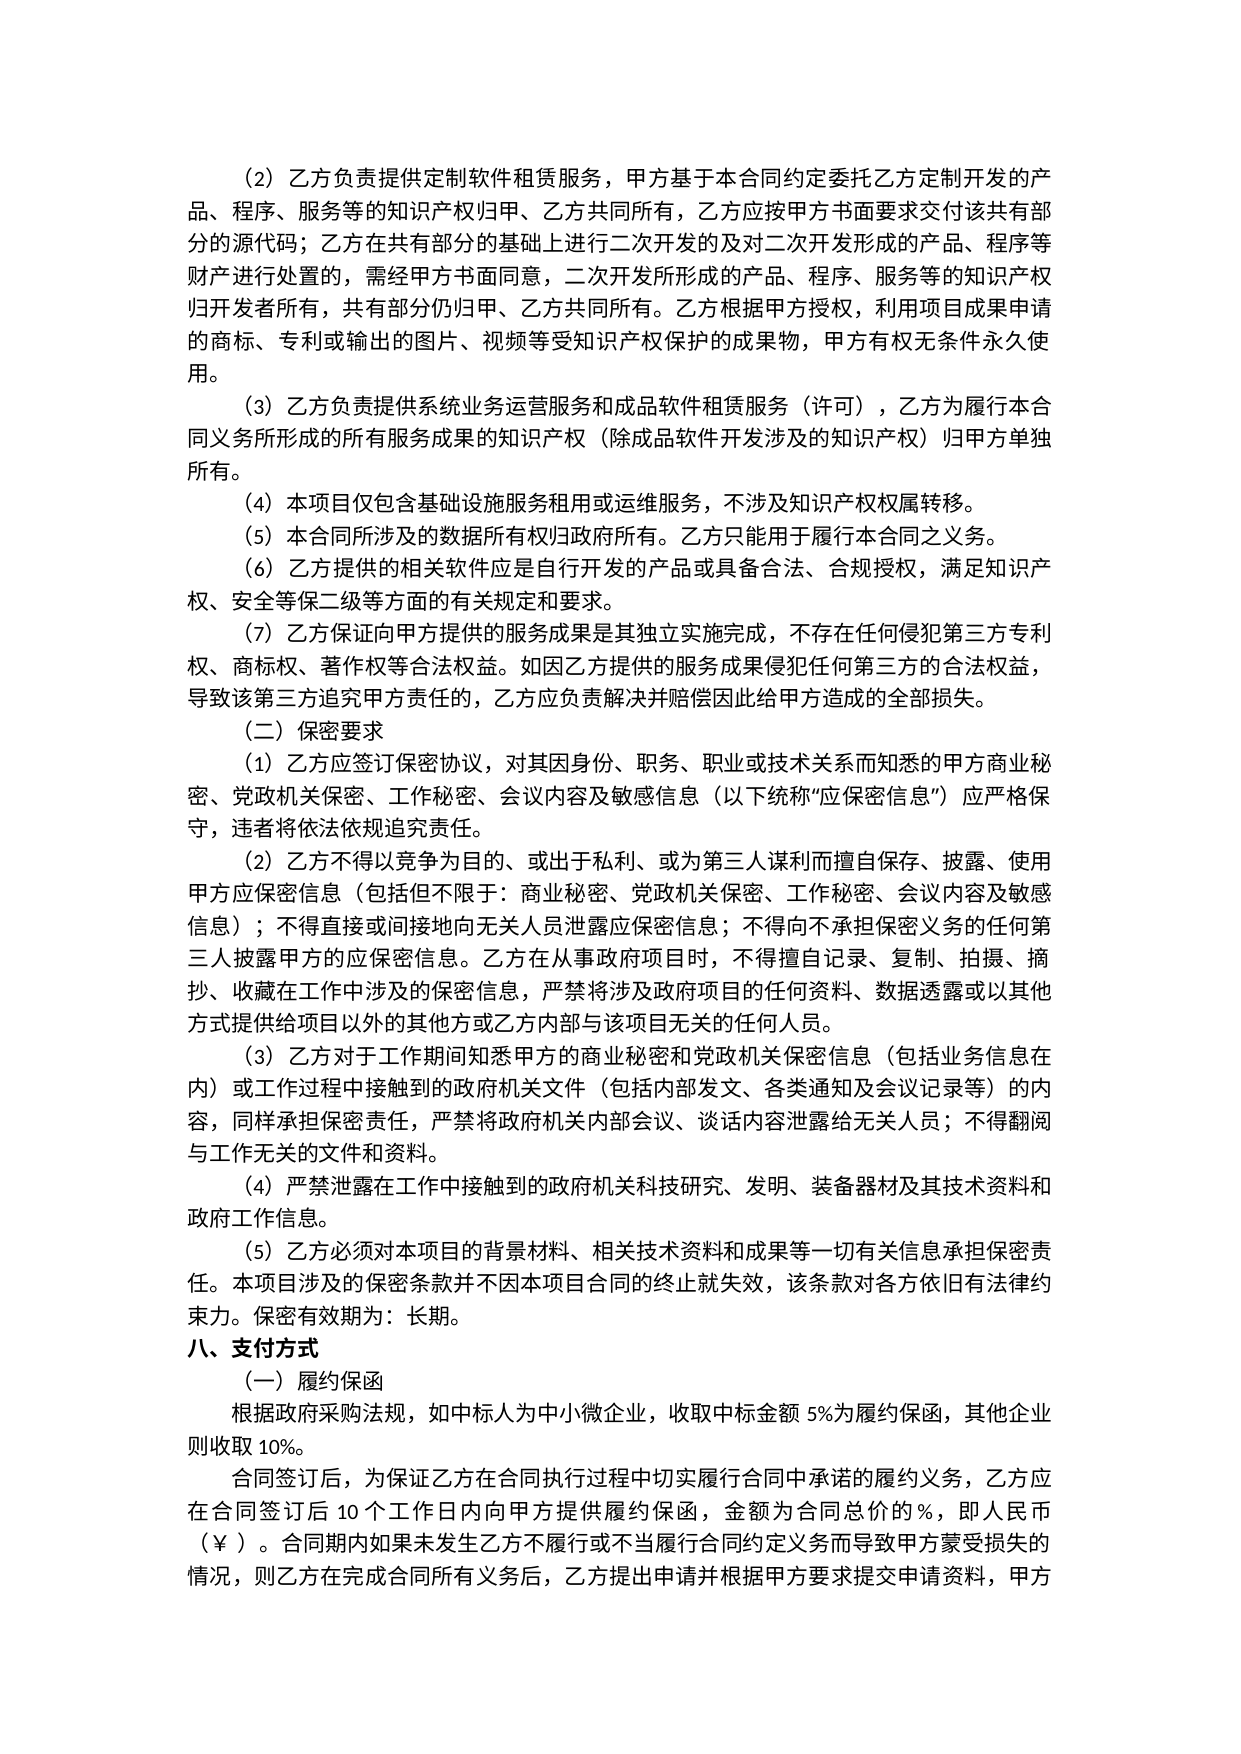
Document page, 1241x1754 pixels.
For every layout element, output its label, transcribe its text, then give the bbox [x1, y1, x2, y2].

text （7）乙方保证向甲方提供的服务成果是其独立实施完成，不存在任何侵犯第三方专利权、商标权、著作权等合法权益。如因乙方提供的服务成果侵犯任何第三方的合法权益，导致该第三方追究甲方责任的，乙方应负责解决并赔偿因此给甲方造成的全部损失。 [187, 617, 1053, 714]
text 根据政府采购法规，如中标人为中小微企业，收取中标金额5%为履约保函，其他企业则收取10%。 [187, 1397, 1053, 1462]
text （2）乙方不得以竞争为目的、或出于私利、或为第三人谋利而擅自保存、披露、使用甲方应保密信息（包括但不限于：商业秘密、党政机关保密、工作秘密、会议内容及敏感信息）；不得直接或间接地向无关人员泄露应保密信息；不得向不承担保密义务的任何第三人披露甲方的应保密信息。乙方在从事政府项目时，不得擅自记录、复制、拍摄、摘抄、收藏在工作中涉及的保密信息，严禁将涉及政府项目的任何资料、数据透露或以其他方式提供给项目以外的其他方或乙方内部与该项目无关的任何人员。 [187, 844, 1053, 1039]
text （5）本合同所涉及的数据所有权归政府所有。乙方只能用于履行本合同之义务。 [187, 519, 1053, 552]
text 八、支付方式 [187, 1332, 1053, 1364]
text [187, 1462, 1053, 1592]
text （4）本项目仅包含基础设施服务租用或运维服务，不涉及知识产权权属转移。 [187, 487, 1053, 519]
text （3）乙方对于工作期间知悉甲方的商业秘密和党政机关保密信息（包括业务信息在内）或工作过程中接触到的政府机关文件（包括内部发文、各类通知及会议记录等）的内容，同样承担保密责任，严禁将政府机关内部会议、谈话内容泄露给无关人员；不得翻阅与工作无关的文件和资料。 [187, 1039, 1053, 1169]
text （3）乙方负责提供系统业务运营服务和成品软件租赁服务（许可），乙方为履行本合同义务所形成的所有服务成果的知识产权（除成品软件开发涉及的知识产权）归甲方单独所有。 [187, 389, 1053, 487]
text （1）乙方应签订保密协议，对其因身份、职务、职业或技术关系而知悉的甲方商业秘密、党政机关保密、工作秘密、会议内容及敏感信息（以下统称“应保密信息”）应严格保守，违者将依法依规追究责任。 [187, 747, 1053, 844]
text （6）乙方提供的相关软件应是自行开发的产品或具备合法、合规授权，满足知识产权、安全等保二级等方面的有关规定和要求。 [187, 552, 1053, 617]
text （二）保密要求 [187, 714, 1053, 747]
text （一）履约保函 [187, 1364, 1053, 1397]
text （4）严禁泄露在工作中接触到的政府机关科技研究、发明、装备器材及其技术资料和政府工作信息。 [187, 1169, 1053, 1234]
text （5）乙方必须对本项目的背景材料、相关技术资料和成果等一切有关信息承担保密责任。本项目涉及的保密条款并不因本项目合同的终止就失效，该条款对各方依旧有法律约束力。保密有效期为：长期。 [187, 1234, 1053, 1332]
text （2）乙方负责提供定制软件租赁服务，甲方基于本合同约定委托乙方定制开发的产品、程序、服务等的知识产权归甲、乙方共同所有，乙方应按甲方书面要求交付该共有部分的源代码；乙方在共有部分的基础上进行二次开发的及对二次开发形成的产品、程序等财产进行处置的，需经甲方书面同意，二次开发所形成的产品、程序、服务等的知识产权归开发者所有，共有部分仍归甲、乙方共同所有。乙方根据甲方授权，利用项目成果申请的商标、专利或输出的图片、视频等受知识产权保护的成果物，甲方有权无条件永久使用。 [187, 162, 1053, 389]
